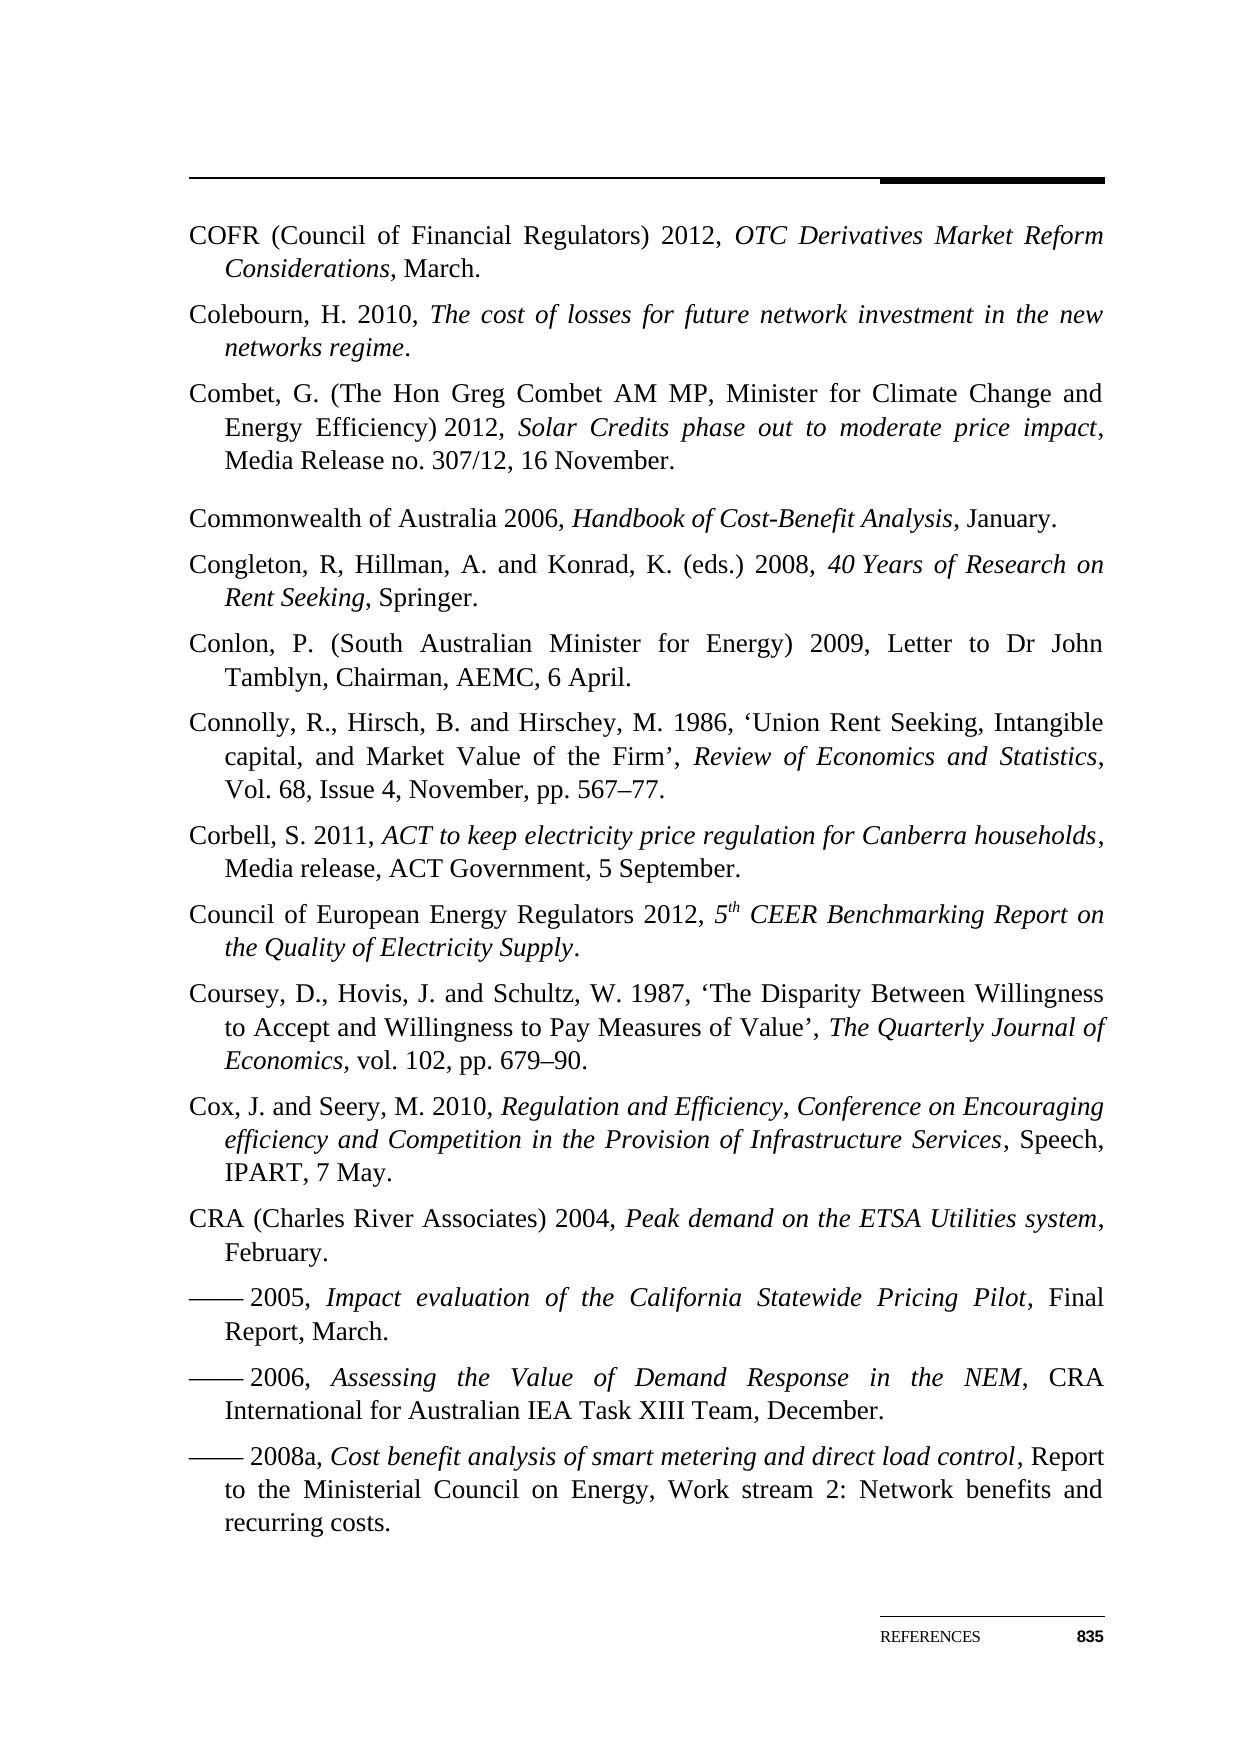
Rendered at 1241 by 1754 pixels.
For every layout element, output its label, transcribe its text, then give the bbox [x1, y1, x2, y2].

text CRA (Charles River Associates) 2004, Peak demand on the ETSA Utilities system, February. [189, 1200, 1104, 1267]
text Combet, G. (The Hon Greg Combet AM MP, Minister for Climate Change and Energy Efficiency) 2012, Solar Credits phase out to moderate price impact, Media Release no. 307/12, 16 November. [189, 375, 1104, 475]
text Council of European Energy Regulators 2012, 5th CEER Benchmarking Report on the Quality of Electricity Supply. [189, 896, 1104, 963]
text —— 2008a, Cost benefit analysis of smart metering and direct load control, Report to the Ministerial Council on Energy, Work stream 2: Network benefits and recurring costs. [189, 1438, 1104, 1538]
text Coursey, D., Hovis, J. and Schultz, W. 1987, ‘The Disparity Between Willingness to Accept and Willingness to Pay Measures of Value’, The Quarterly Journal of Economics, vol. 102, pp. 679–90. [189, 975, 1104, 1075]
text Commonwealth of Australia 2006, Handbook of Cost-Benefit Analysis, January. [189, 500, 1104, 533]
text Cox, J. and Seery, M. 2010, Regulation and Efficiency, Conference on Encouraging efficiency and Competition in the Provision of Infrastructure Services, Speech, IPART, 7 May. [189, 1088, 1104, 1188]
text —— 2006, Assessing the Value of Demand Response in the NEM, CRA International for Australian IEA Task XIII Team, December. [189, 1358, 1104, 1425]
text COFR (Council of Financial Regulators) 2012, OTC Derivatives Market Reform Considerations, March. [189, 217, 1104, 283]
text Conlon, P. (South Australian Minister for Energy) 2009, Letter to Dr John Tamblyn, Chairman, AEMC, 6 April. [189, 625, 1104, 692]
text Connolly, R., Hirsch, B. and Hirschey, M. 1986, ‘Union Rent Seeking, Intangible capital, and Market Value of the Firm’, Review of Economics and Statistics, Vol. 68, Issue 4, November, pp. 567–77. [189, 704, 1104, 804]
text Congleton, R, Hillman, A. and Konrad, K. (eds.) 2008, 40 Years of Research on Rent Seeking, Springer. [189, 546, 1104, 613]
text Corbell, S. 2011, ACT to keep electricity price regulation for Canberra households, Media release, ACT Government, 5 September. [189, 817, 1104, 883]
text Colebourn, H. 2010, The cost of losses for future network investment in the new networks regime. [189, 296, 1104, 363]
text —— 2005, Impact evaluation of the California Statewide Pricing Pilot, Final Report, March. [189, 1279, 1104, 1346]
